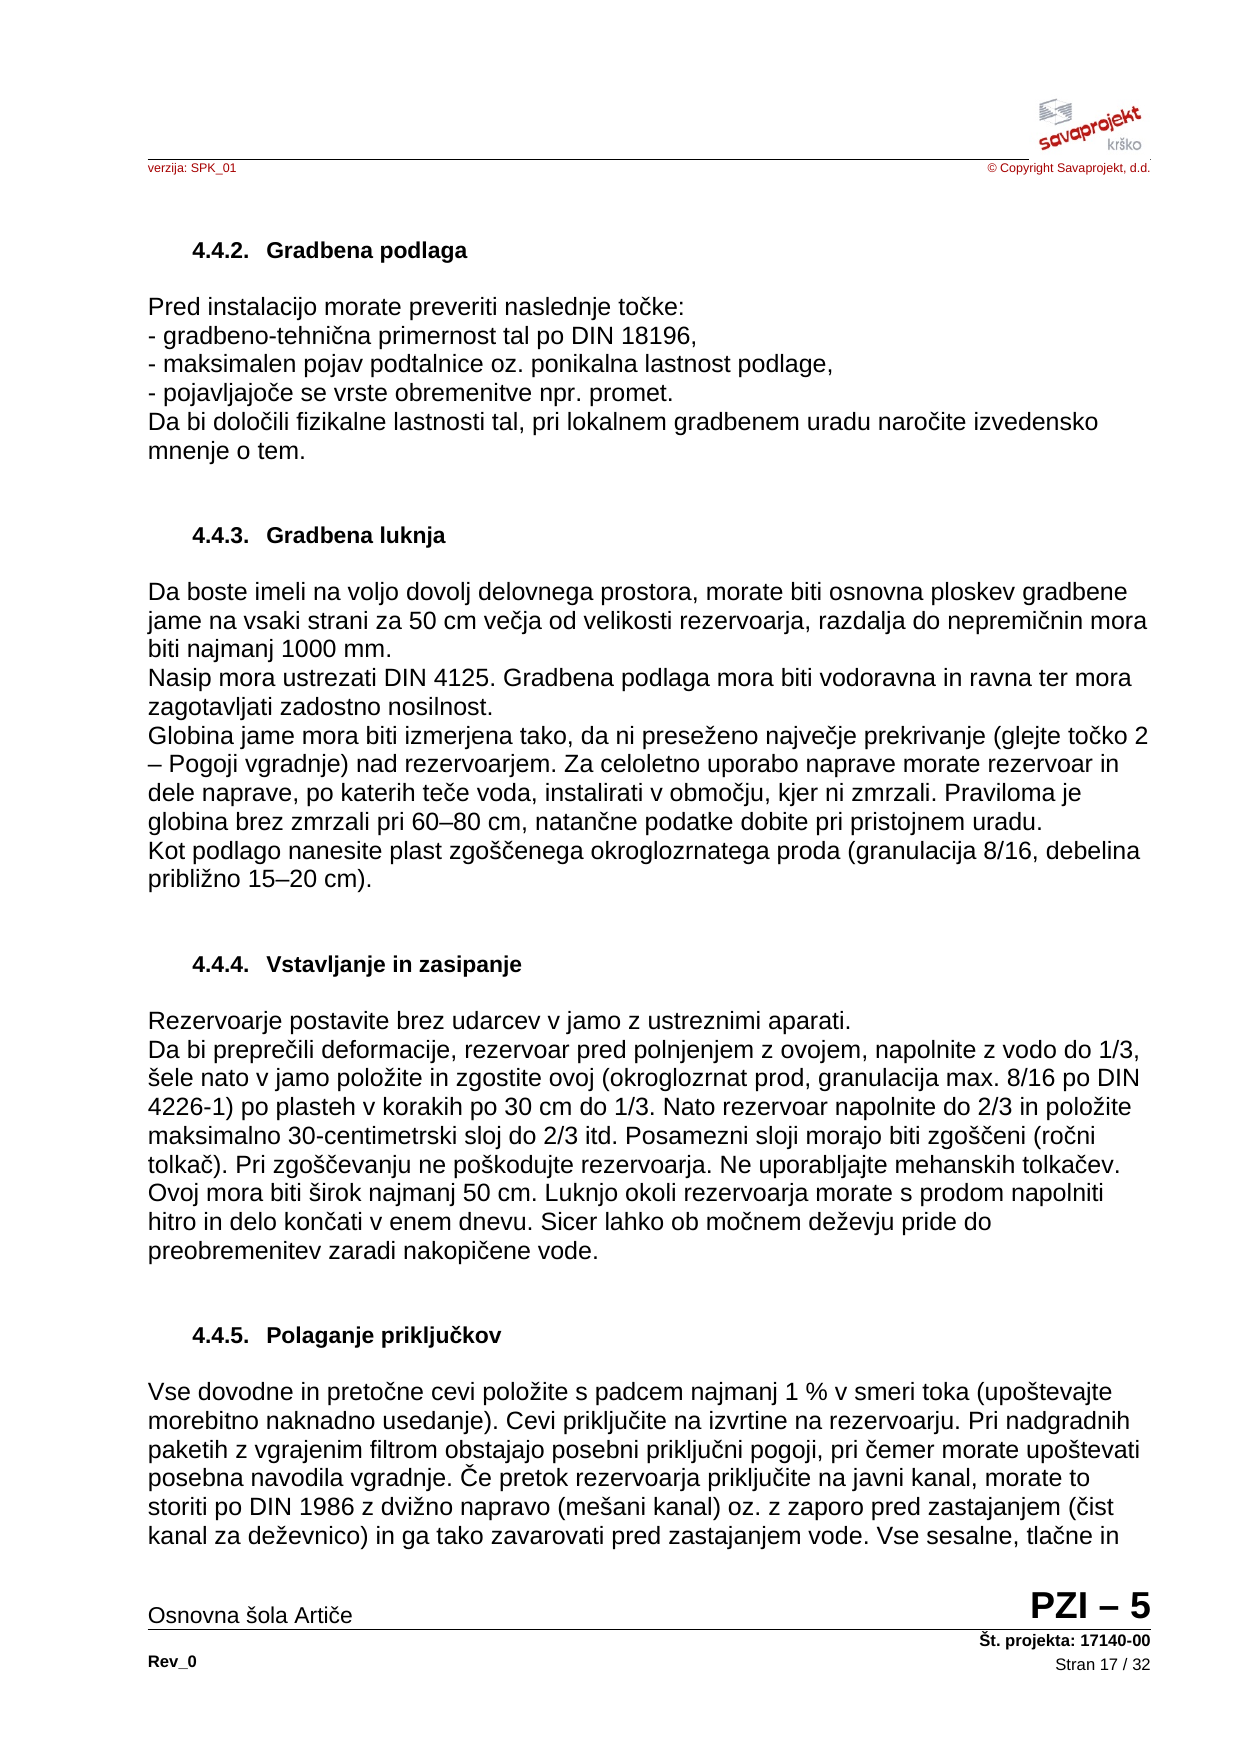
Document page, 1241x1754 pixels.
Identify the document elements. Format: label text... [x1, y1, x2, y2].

text Pred instalacijo morate preveriti naslednje točke: [148, 292, 1152, 321]
text Globina jame mora biti izmerjena tako, da ni preseženo največje prekrivanje (glejte točko 2 – Pogoji vgradnje) nad rezervoarjem. Za celoletno uporabo naprave morate rezervoar in dele naprave, po katerih teče voda, instalirati v območju, kjer ni zmrzali. Praviloma je globina brez zmrzali pri 60–80 cm, natančne podatke dobite pri pristojnem uradu. [148, 721, 1152, 836]
subtitle Gradbena luknja [192, 522, 1152, 548]
text Nasip mora ustrezati DIN 4125. Gradbena podlaga mora biti vodoravna in ravna ter mora zagotavljati zadostno nosilnost. [148, 663, 1152, 721]
text Da bi določili fizikalne lastnosti tal, pri lokalnem gradbenem uradu naročite izvedensko mnenje o tem. [148, 407, 1152, 464]
text - maksimalen pojav podtalnice oz. ponikalna lastnost podlage, [148, 349, 1152, 378]
subtitle Gradbena podlaga [192, 237, 1152, 263]
text Rezervoarje postavite brez udarcev v jamo z ustreznimi aparati. [148, 1006, 1152, 1034]
text Kot podlago nanesite plast zgoščenega okroglozrnatega proda (granulacija 8/16, debelina približno 15–20 cm). [148, 836, 1152, 893]
text - gradbeno-tehnična primernost tal po DIN 18196, [148, 321, 1152, 349]
text Da bi preprečili deformacije, rezervoar pred polnjenjem z ovojem, napolnite z vodo do 1/3, šele nato v jamo položite in zgostite ovoj (okroglozrnat prod, granulacija max. 8/16 po DIN 4226-1) po plasteh v korakih po 30 cm do 1/3. Nato rezervoar napolnite do 2/3 in položite maksimalno 30-centimetrski sloj do 2/3 itd. Posamezni sloji morajo biti zgoščeni (ročni tolkač). Pri zgoščevanju ne poškodujte rezervoarja. Ne uporabljajte mehanskih tolkačev. Ovoj mora biti širok najmanj 50 cm. Luknjo okoli rezervoarja morate s prodom napolniti hitro in delo končati v enem dnevu. Sicer lahko ob močnem deževju pride do preobremenitev zaradi nakopičene vode. [148, 1034, 1152, 1264]
text - pojavljajoče se vrste obremenitve npr. promet. [148, 378, 1152, 407]
subtitle Vstavljanje in zasipanje [192, 951, 1152, 977]
subtitle Polaganje priključkov [192, 1322, 1152, 1348]
text Da boste imeli na voljo dovolj delovnega prostora, morate biti osnovna ploskev gradbene jame na vsaki strani za 50 cm večja od velikosti rezervoarja, razdalja do nepremičnin mora biti najmanj 1000 mm. [148, 577, 1152, 663]
picture [1029, 88, 1151, 160]
